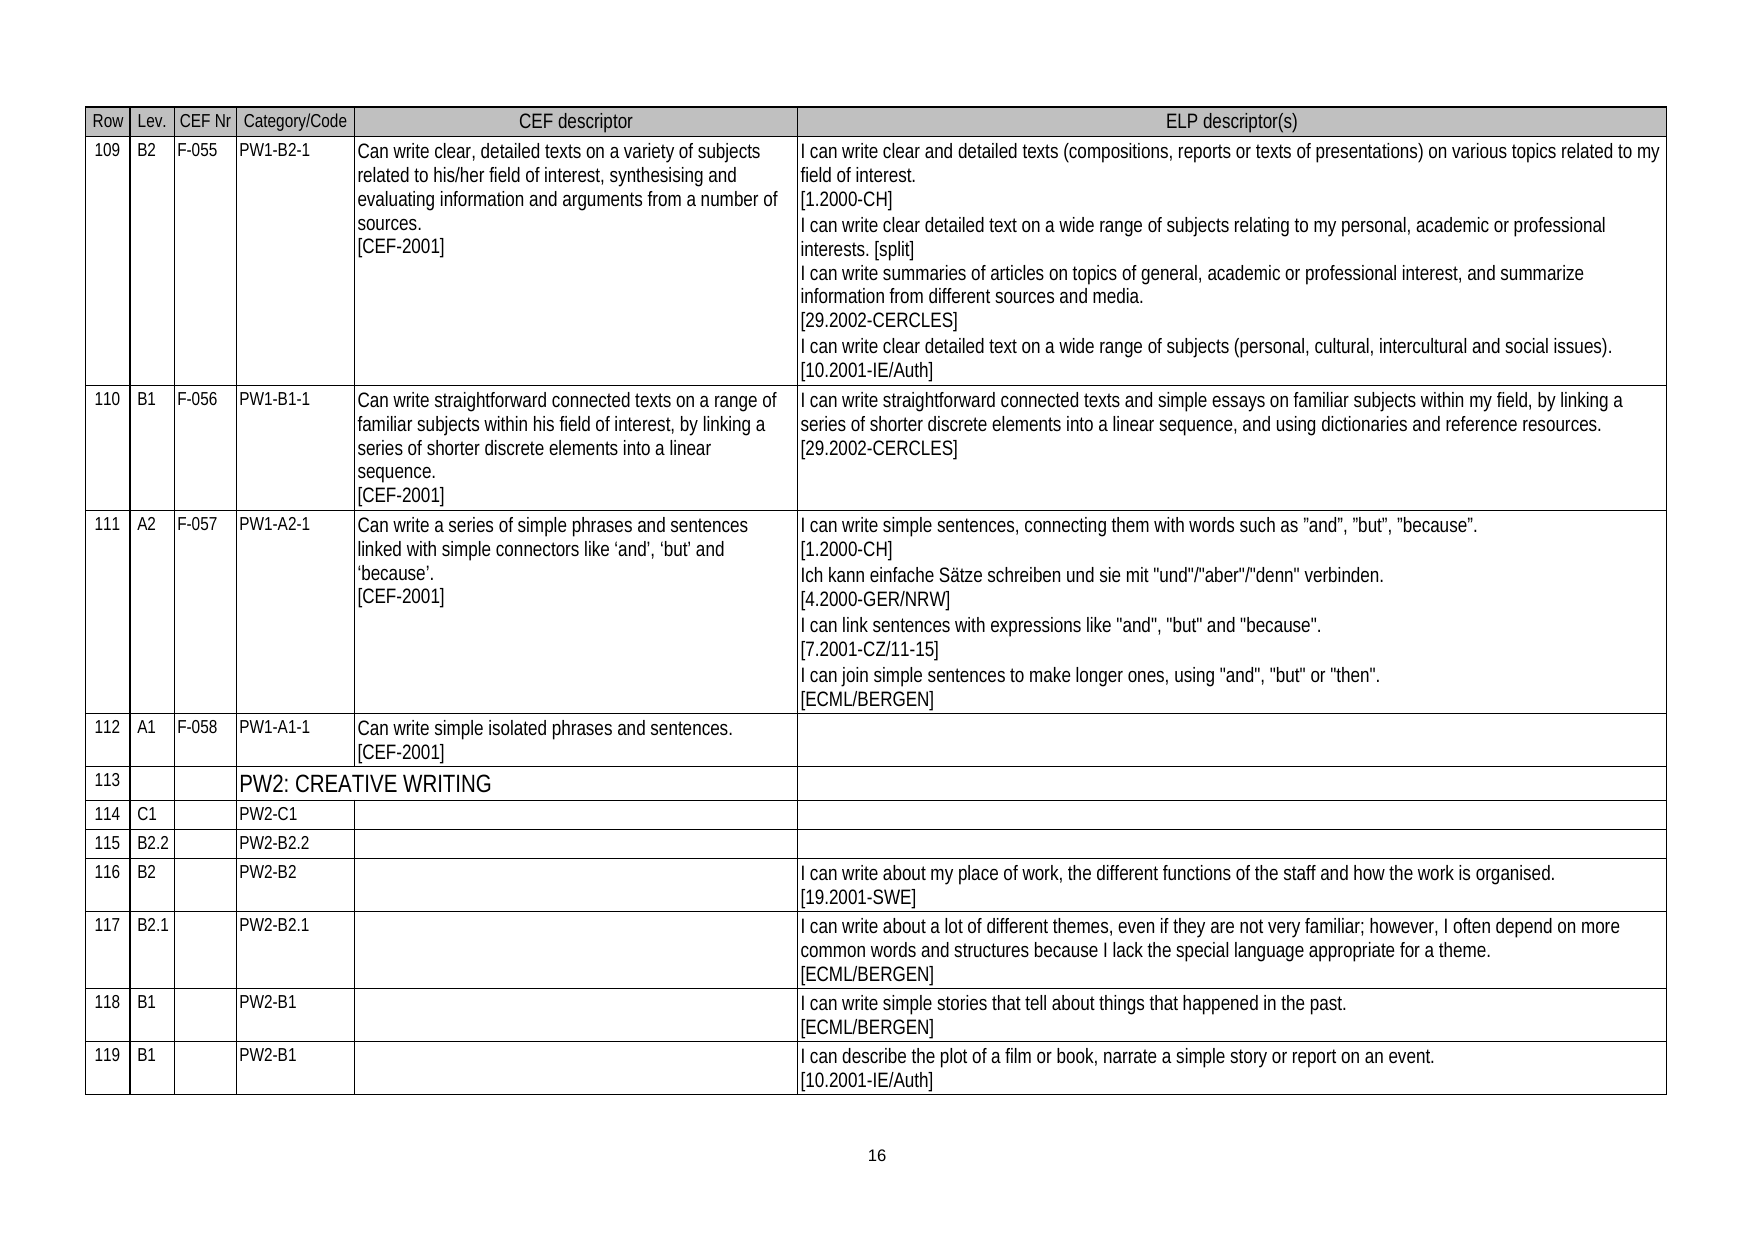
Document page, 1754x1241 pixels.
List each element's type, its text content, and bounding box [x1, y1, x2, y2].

table_cell Can write clear, detailed texts on a variety of subjects related to his/her field of interest, synthesising and evaluating information and arguments from a number of sources. [CEF-2001] [355, 137, 797, 384]
table_cell Can write simple isolated phrases and sentences. [CEF-2001] [355, 714, 797, 766]
table_cell B2 [131, 859, 174, 911]
table_cell I can write about a lot of different themes, even if they are not very familiar; however, I often depend on more common words and structures because I lack the special language appropriate for a theme. [ECML/BERGEN] [798, 912, 1666, 988]
table_cell I can write simple sentences, connecting them with words such as ”and”, ”but”, ”because”. [1.2000-CH] Ich kann einfache Sätze schreiben und sie mit "und"/"aber"/"denn" verbinden. [4.2000-GER/NRW] I can link sentences with expressions like "and", "but" and "because". [7.2001-CZ/11-15] I can join simple sentences to make longer ones, using "and", "but" or "then". [ECML/BERGEN] [798, 511, 1666, 713]
table_cell F-057 [175, 511, 236, 713]
table_cell [175, 801, 236, 829]
table_cell PW1-B1-1 [237, 386, 354, 509]
table_cell PW2: CREATIVE WRITING [237, 767, 797, 799]
table_cell [131, 767, 174, 799]
table_cell PW1-A1-1 [237, 714, 354, 766]
table_header Lev. [131, 108, 174, 136]
table_cell PW2-B1 [237, 989, 354, 1041]
table_cell [355, 830, 797, 858]
table_cell 117 [86, 912, 129, 988]
table_cell 115 [86, 830, 129, 858]
table_cell 109 [86, 137, 129, 384]
table_cell I can write about my place of work, the different functions of the staff and how the work is organised. [19.2001-SWE] [798, 859, 1666, 911]
table_cell I can describe the plot of a film or book, narrate a simple story or report on an event. [10.2001-IE/Auth] [798, 1042, 1666, 1094]
table_header Row [86, 108, 129, 136]
table_cell [355, 912, 797, 988]
table_cell [355, 859, 797, 911]
table_cell B1 [131, 386, 174, 509]
table_cell [175, 912, 236, 988]
table_cell [798, 801, 1666, 829]
table_cell F-055 [175, 137, 236, 384]
table_cell PW2-B2.2 [237, 830, 354, 858]
table_cell [798, 767, 1666, 799]
table_cell 118 [86, 989, 129, 1041]
table_cell 116 [86, 859, 129, 911]
table_cell B1 [131, 989, 174, 1041]
table_cell F-056 [175, 386, 236, 509]
table_cell A1 [131, 714, 174, 766]
table_cell 114 [86, 801, 129, 829]
table_cell [175, 989, 236, 1041]
table_cell A2 [131, 511, 174, 713]
table_cell [175, 830, 236, 858]
table_cell [355, 801, 797, 829]
table_header Category/Code [237, 108, 354, 136]
table_cell [355, 1042, 797, 1094]
table_cell PW1-B2-1 [237, 137, 354, 384]
table_cell B2.2 [131, 830, 174, 858]
table_header ELP descriptor(s) [798, 108, 1666, 136]
table_cell C1 [131, 801, 174, 829]
table_cell F-058 [175, 714, 236, 766]
table_cell Can write straightforward connected texts on a range of familiar subjects within his field of interest, by linking a series of shorter discrete elements into a linear sequence. [CEF-2001] [355, 386, 797, 509]
table_cell [175, 859, 236, 911]
table_cell [798, 714, 1666, 766]
table_cell B1 [131, 1042, 174, 1094]
table_cell B2.1 [131, 912, 174, 988]
table_cell 111 [86, 511, 129, 713]
table_cell [175, 767, 236, 799]
table_cell 110 [86, 386, 129, 509]
table_cell PW2-B1 [237, 1042, 354, 1094]
table_cell B2 [131, 137, 174, 384]
table_cell [355, 989, 797, 1041]
table_cell 113 [86, 767, 129, 799]
table_cell PW1-A2-1 [237, 511, 354, 713]
table_cell 119 [86, 1042, 129, 1094]
table_cell PW2-B2 [237, 859, 354, 911]
table_cell I can write straightforward connected texts and simple essays on familiar subjects within my field, by linking a series of shorter discrete elements into a linear sequence, and using dictionaries and reference resources. [29.2002-CERCLES] [798, 386, 1666, 509]
table_header CEF descriptor [355, 108, 797, 136]
table_cell I can write simple stories that tell about things that happened in the past. [ECML/BERGEN] [798, 989, 1666, 1041]
table_cell Can write a series of simple phrases and sentences linked with simple connectors like ‘and’, ‘but’ and ‘because’. [CEF-2001] [355, 511, 797, 713]
table_cell [798, 830, 1666, 858]
table_cell I can write clear and detailed texts (compositions, reports or texts of presentations) on various topics related to my field of interest. [1.2000-CH] I can write clear detailed text on a wide range of subjects relating to my personal, academic or professional interests. [split] I can write summaries of articles on topics of general, academic or professional interest, and summarize information from different sources and media. [29.2002-CERCLES] I can write clear detailed text on a wide range of subjects (personal, cultural, intercultural and social issues). [10.2001-IE/Auth] [798, 137, 1666, 384]
table_cell [175, 1042, 236, 1094]
table_cell PW2-C1 [237, 801, 354, 829]
table_cell PW2-B2.1 [237, 912, 354, 988]
table_header CEF Nr [175, 108, 236, 136]
table_cell 112 [86, 714, 129, 766]
